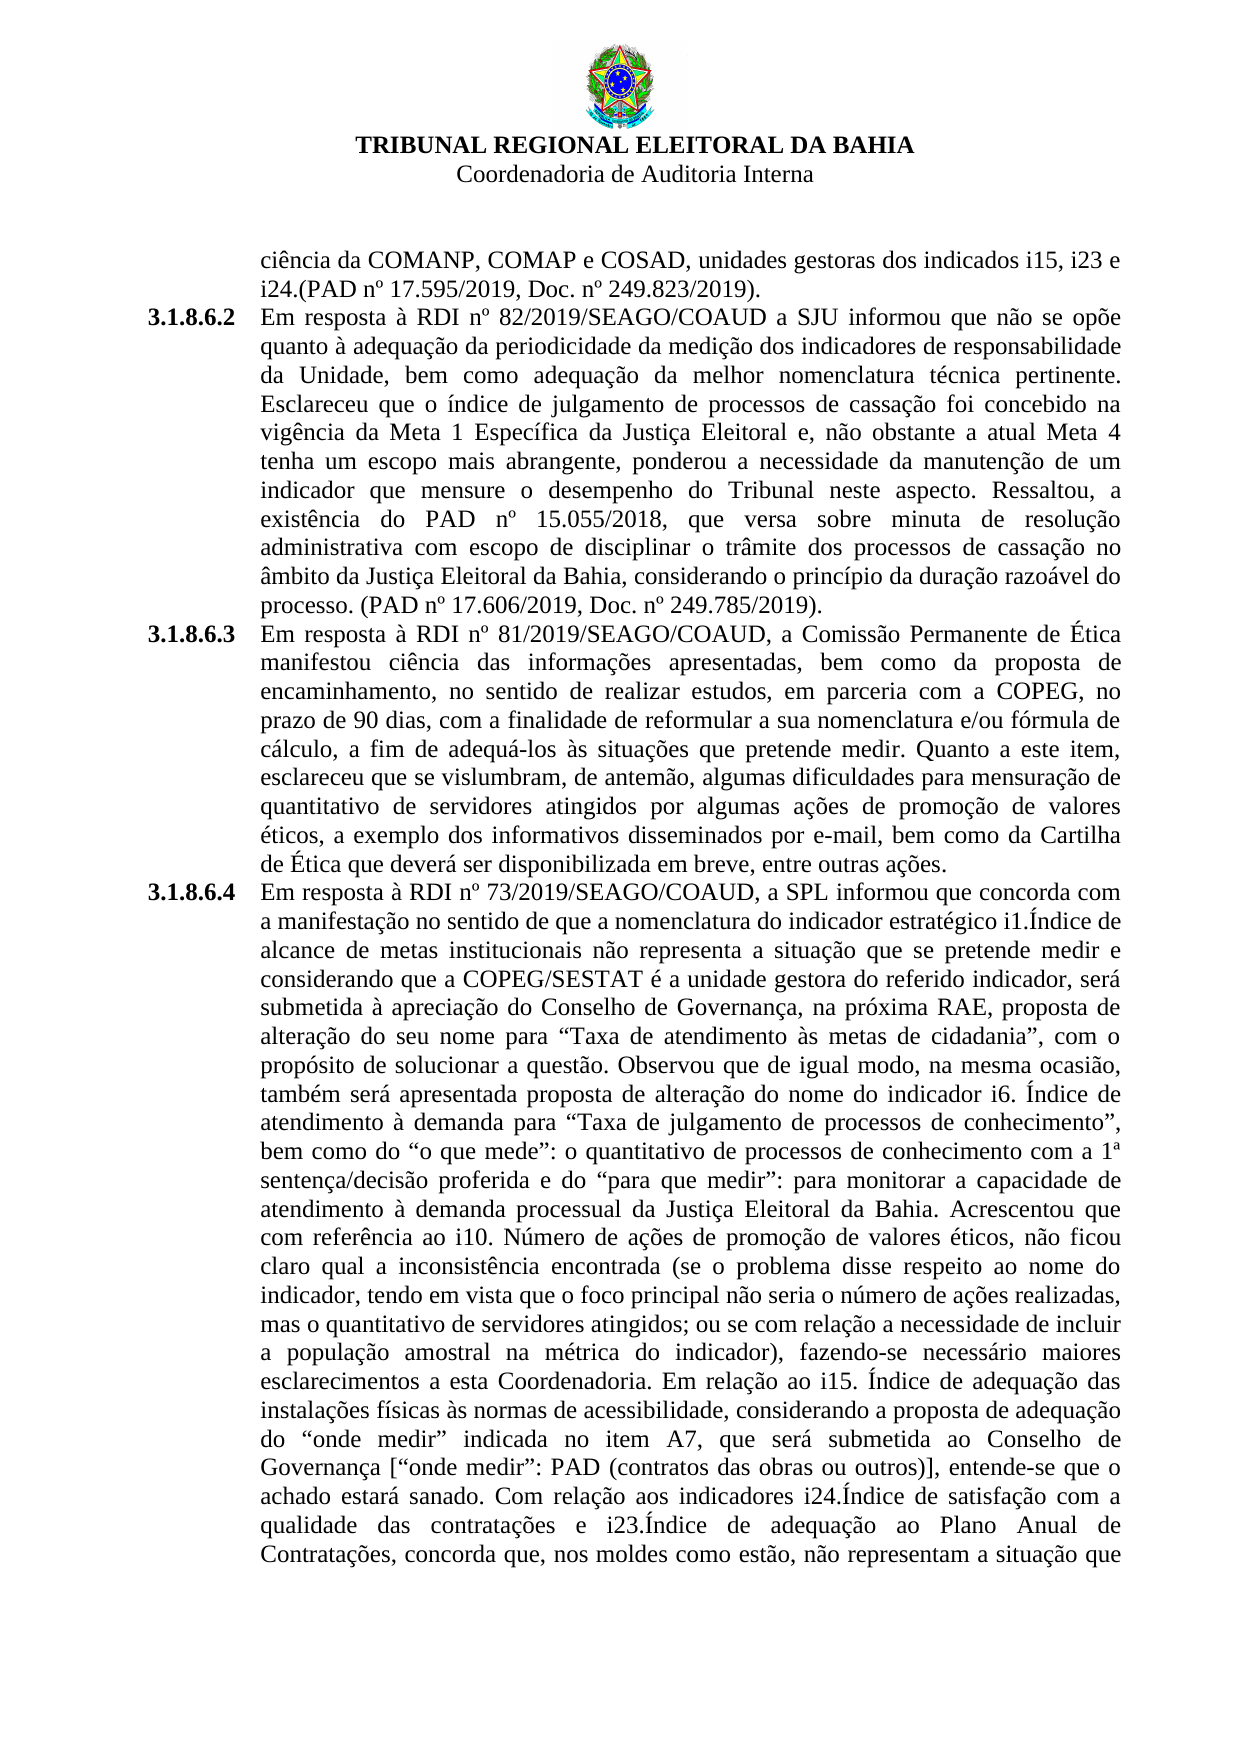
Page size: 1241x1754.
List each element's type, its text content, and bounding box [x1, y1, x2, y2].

picture [551, 42, 688, 161]
list Em resposta à RDI nº 82/2019/SEAGO/COAUD a SJU informou que não se opõe quanto à adequação da periodicidade da medição dos indicadores de responsabilidade da Unidade, bem como adequação da melhor nomenclatura técnica pertinente. Esclareceu que o índice de julgamento de processos de cassação foi concebido na vigência da Meta 1 Específica da Justiça Eleitoral e, não obstante a atual Meta 4 tenha um escopo mais abrangente, ponderou a necessidade da manutenção de um indicador que mensure o desempenho do Tribunal neste aspecto. Ressaltou, a existência do PAD nº 15.055/2018, que versa sobre minuta de resolução administrativa com escopo de disciplinar o trâmite dos processos de cassação no âmbito da Justiça Eleitoral da Bahia, considerando o princípio da duração razoável do processo. (PAD nº 17.606/2019, Doc. nº 249.785/2019). [148, 302, 1122, 619]
list Em resposta à RDI nº 81/2019/SEAGO/COAUD, a Comissão Permanente de Ética manifestou ciência das informações apresentadas, bem como da proposta de encaminhamento, no sentido de realizar estudos, em parceria com a COPEG, no prazo de 90 dias, com a finalidade de reformular a sua nomenclatura e/ou fórmula de cálculo, a fim de adequá-los às situações que pretende medir. Quanto a este item, esclareceu que se vislumbram, de antemão, algumas dificuldades para mensuração de quantitativo de servidores atingidos por algumas ações de promoção de valores éticos, a exemplo dos informativos disseminados por e-mail, bem como da Cartilha de Ética que deverá ser disponibilizada em breve, entre outras ações. [148, 619, 1122, 877]
